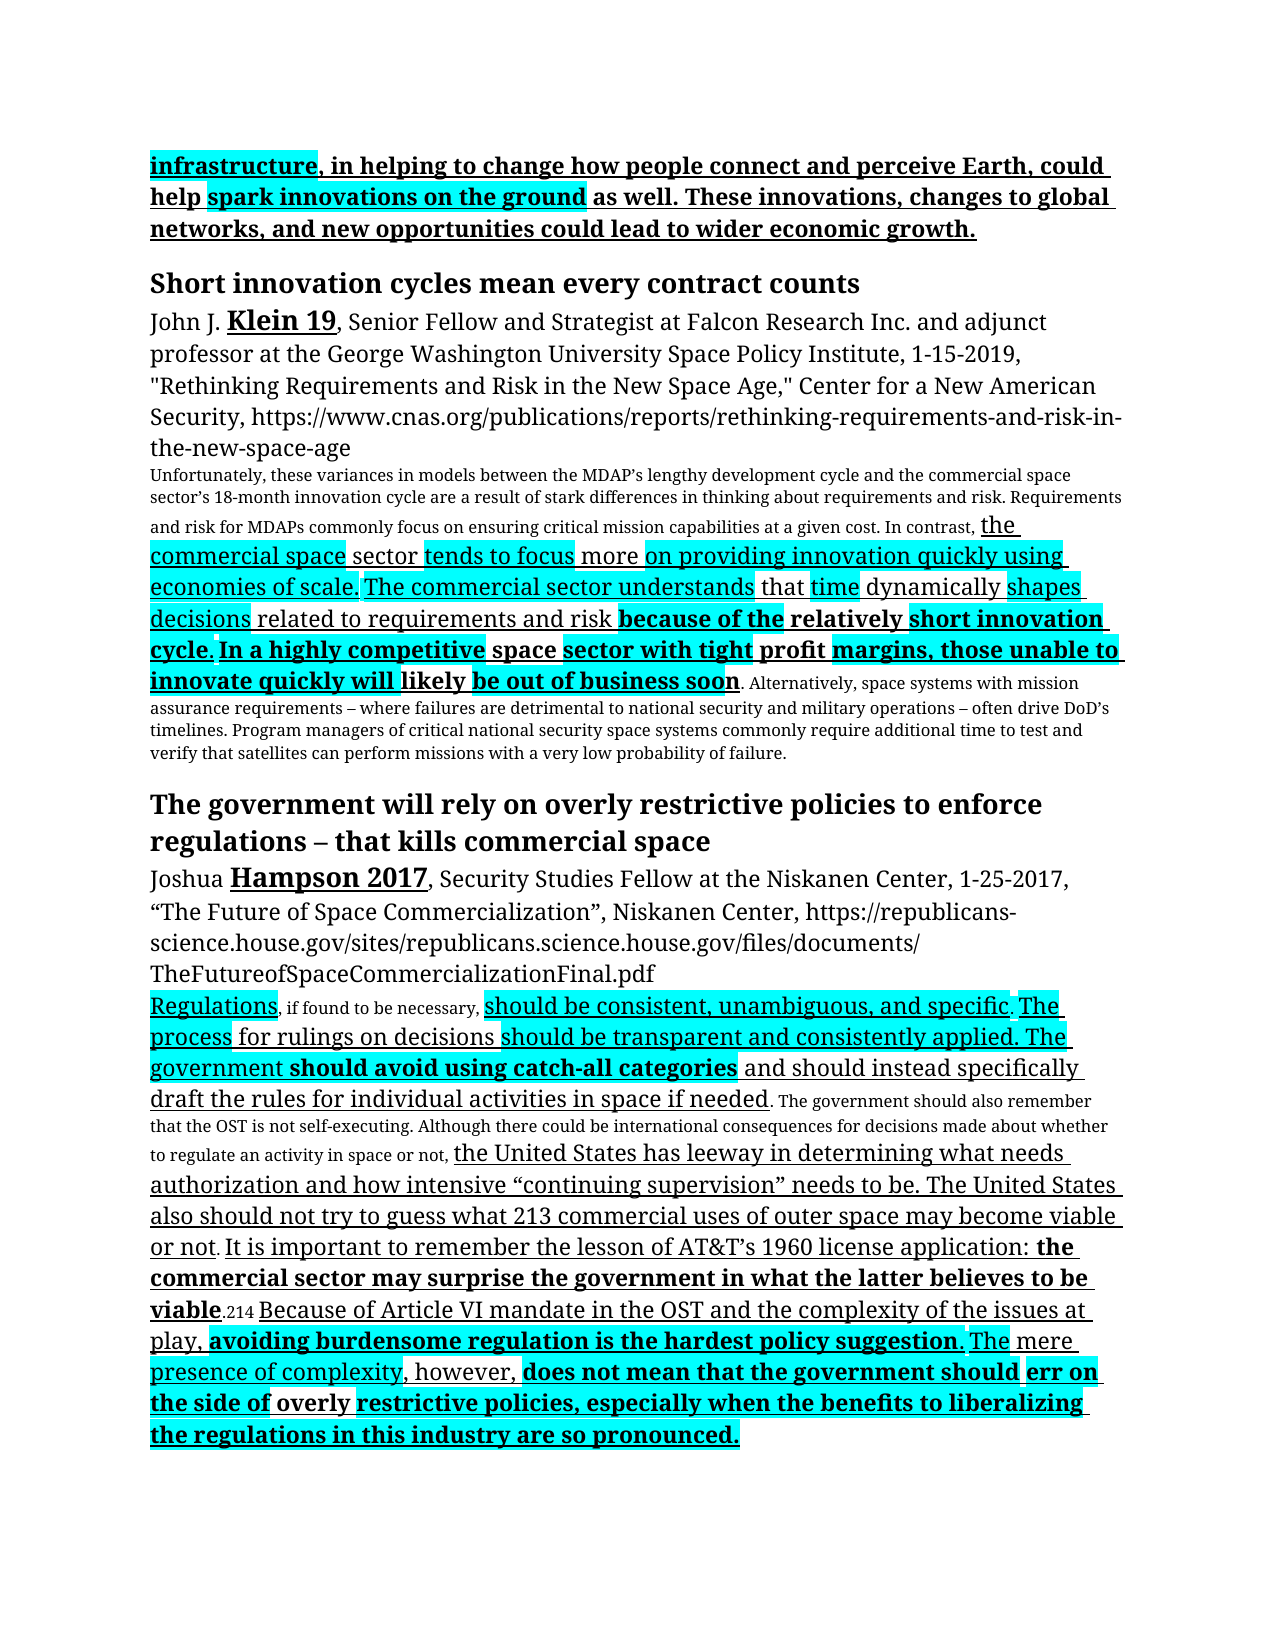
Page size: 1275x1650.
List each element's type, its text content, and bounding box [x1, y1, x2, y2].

text Joshua Hampson 2017, Security Studies Fellow at the Niskanen Center, 1-25-2017, “The Future of Space Commercialization”, Niskanen Center, https://republicans-science.house.gov/sites/republicans.science.house.gov/files/documents/TheFutureofSpaceCommercializationFinal.pdf [150, 859, 1125, 989]
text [150, 150, 1125, 244]
text Regulations, if found to be necessary, should be consistent, unambiguous, and specific. The process for rulings on decisions should be transparent and consistently applied. The government should avoid using catch-all categories and should instead specifically draft the rules for individual activities in space if needed. The government should also remember that the OST is not self-executing. Although there could be international consequences for decisions made about whether to regulate an activity in space or not, the United States has leeway in determining what needs authorization and how intensive “continuing supervision” needs to be. The United States also should not try to guess what 213 commercial uses of outer space may become viable or not. It is important to remember the lesson of AT&T’s 1960 license application: the commercial sector may surprise the government in what the latter believes to be viable.214 Because of Article VI mandate in the OST and the complexity of the issues at play, avoiding burdensome regulation is the hardest policy suggestion. The mere presence of complexity, however, does not mean that the government should err on the side of overly restrictive policies, especially when the benefits to liberalizing the regulations in this industry are so pronounced. [150, 989, 1125, 1450]
text John J. Klein 19, Senior Fellow and Strategist at Falcon Research Inc. and adjunct professor at the George Washington University Space Policy Institute, 1-15-2019, "Rethinking Requirements and Risk in the New Space Age," Center for a New American Security, https://www.cnas.org/publications/reports/rethinking-requirements-and-risk-in-the-new-space-age [150, 301, 1125, 463]
subtitle The government will rely on overly restrictive policies to enforce regulations – that kills commercial space [150, 785, 1125, 859]
text Unfortunately, these variances in models between the MDAP’s lengthy development cycle and the commercial space sector’s 18-month innovation cycle are a result of stark differences in thinking about requirements and risk. Requirements and risk for MDAPs commonly focus on ensuring critical mission capabilities at a given cost. In contrast, the commercial space sector tends to focus more on providing innovation quickly using economies of scale. The commercial sector understands that time dynamically shapes decisions related to requirements and risk because of the relatively short innovation cycle. In a highly competitive space sector with tight profit margins, those unable to innovate quickly will likely be out of business soon. Alternatively, space systems with mission assurance requirements – where failures are detrimental to national security and military operations – often drive DoD’s timelines. Program managers of critical national security space systems commonly require additional time to test and verify that satellites can perform missions with a very low probability of failure. [150, 662, 1125, 764]
subtitle Short innovation cycles mean every contract counts [150, 264, 1125, 301]
text Unfortunately, these variances in models between the MDAP’s lengthy development cycle and the commercial space sector’s 18-month innovation cycle are a result of stark differences in thinking about requirements and risk. Requirements and risk for MDAPs commonly focus on ensuring critical mission capabilities at a given cost. In contrast, the commercial space sector tends to focus more on providing innovation quickly using economies of scale. The commercial sector understands that time dynamically shapes decisions related to requirements and risk because of the relatively short innovation cycle. In a highly competitive space sector with tight profit margins, those unable to innovate quickly will likely be out of business soon. Alternatively, space systems with mission assurance requirements – where failures are detrimental to national security and military operations – often drive DoD’s timelines. Program managers of critical national security space systems commonly require additional time to test and verify that satellites can perform missions with a very low probability of failure. [150, 463, 1125, 660]
